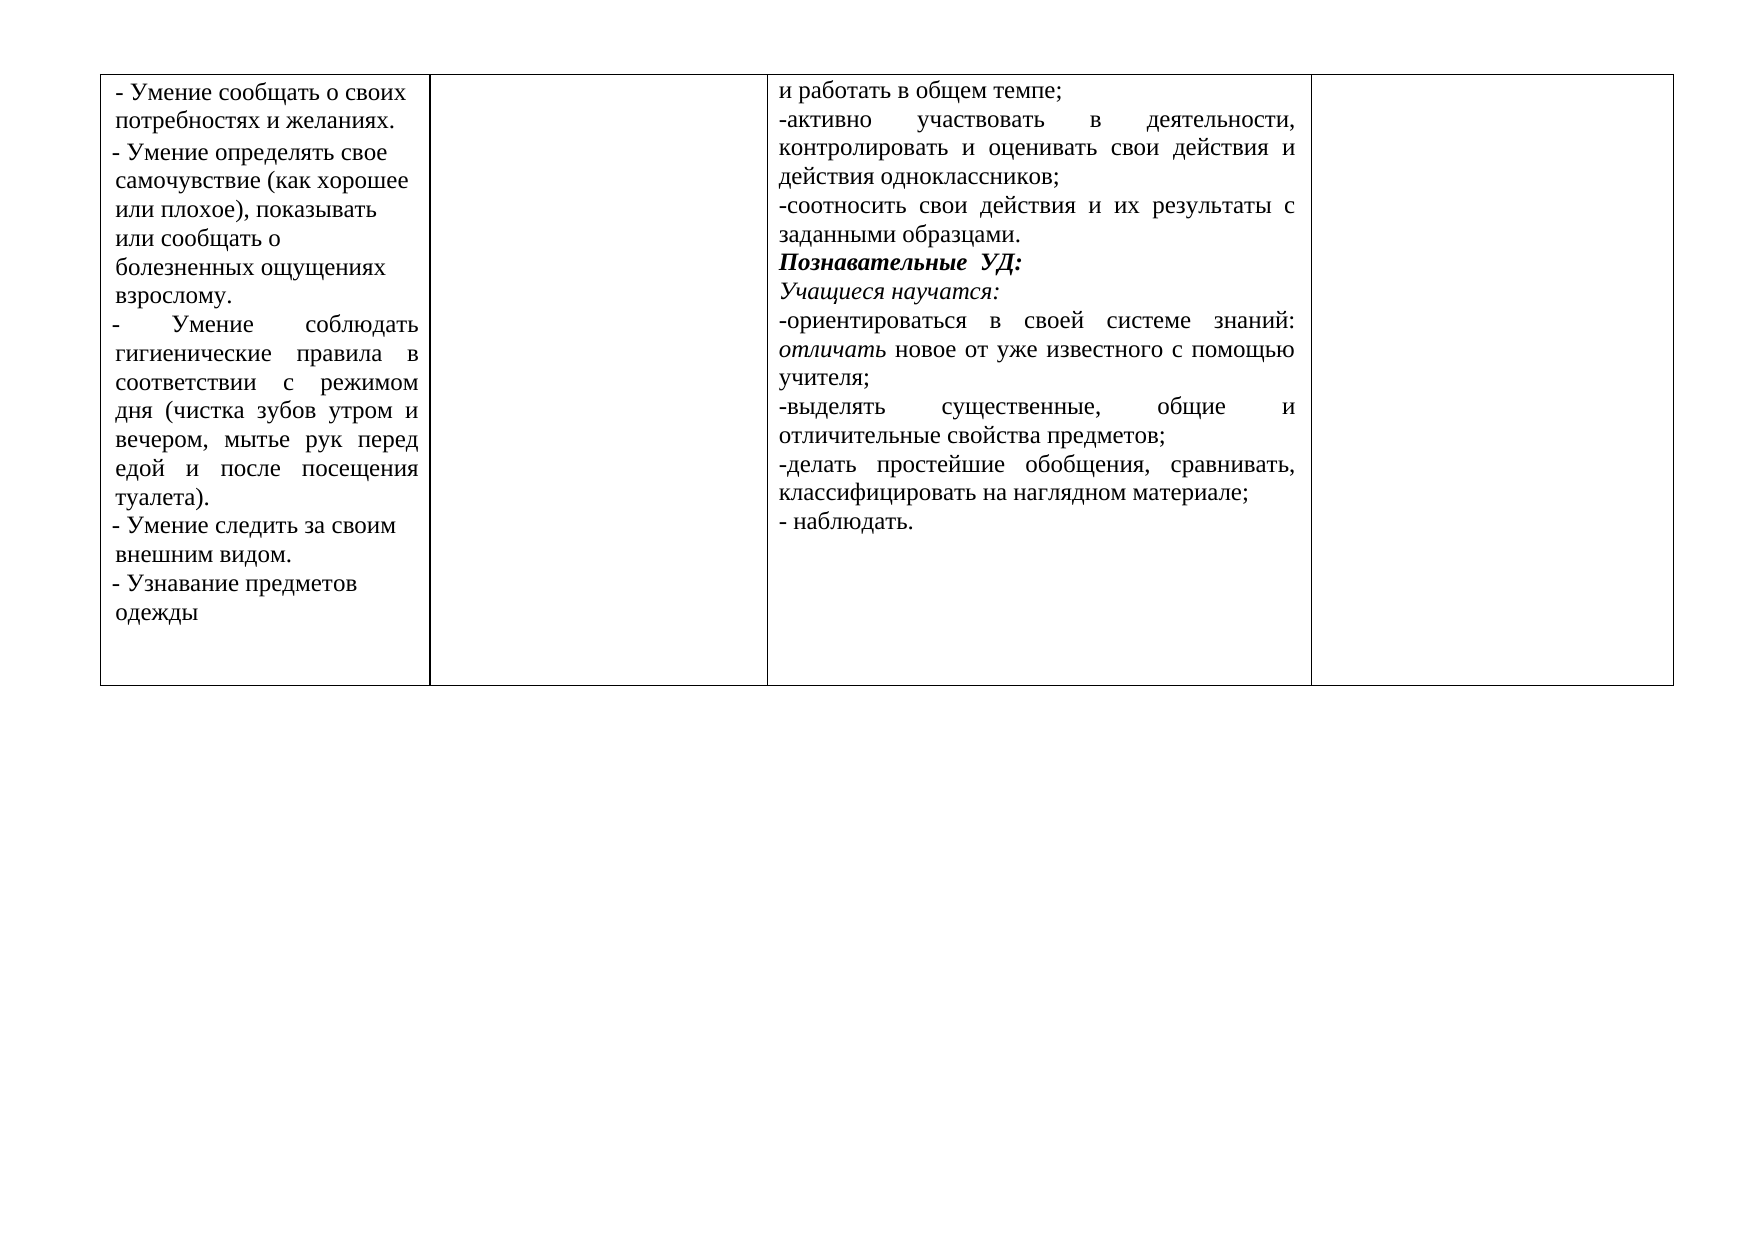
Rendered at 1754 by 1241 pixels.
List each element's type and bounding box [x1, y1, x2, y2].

table_cell [1312, 75, 1673, 685]
table_cell [101, 75, 429, 685]
table_cell [431, 75, 767, 685]
table_cell [768, 75, 1311, 685]
